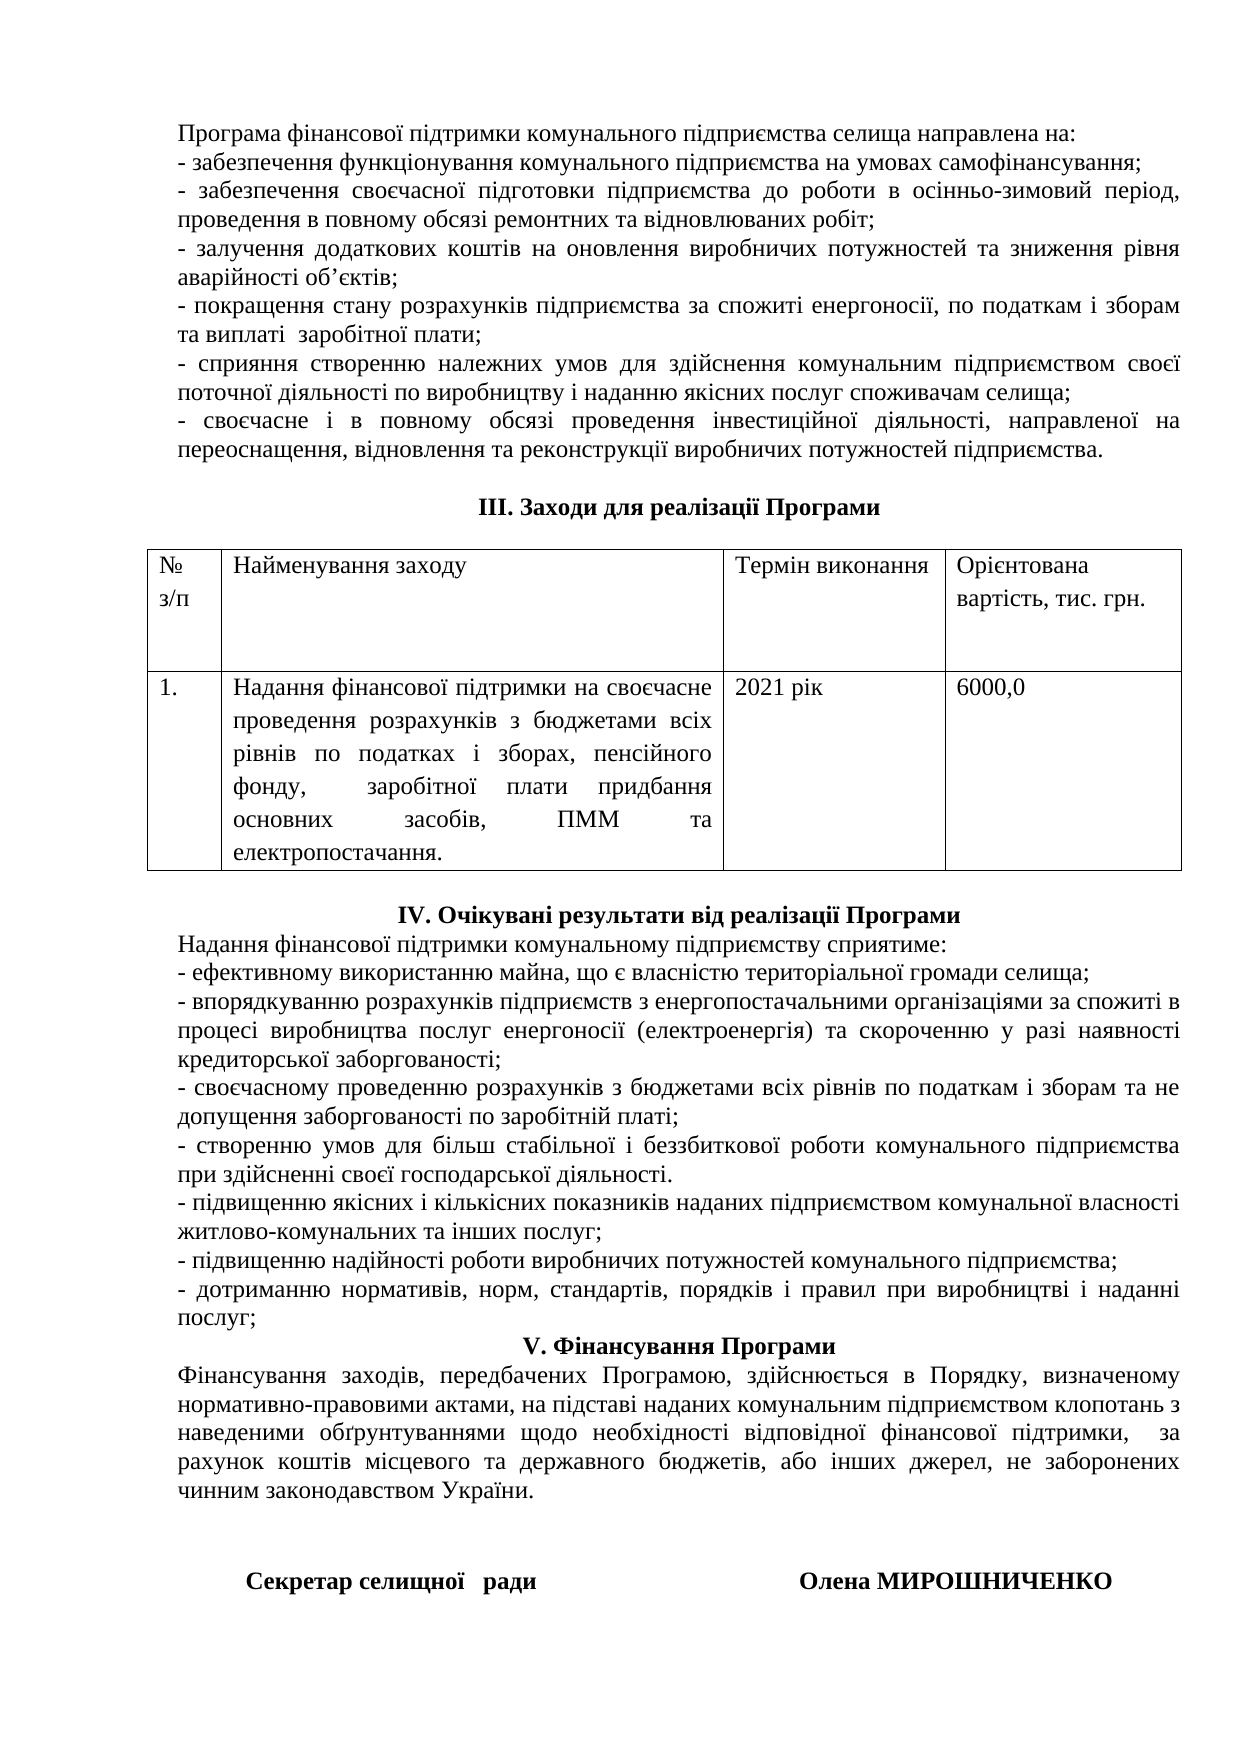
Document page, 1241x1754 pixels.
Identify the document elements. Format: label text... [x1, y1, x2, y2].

text - забезпечення своєчасної підготовки підприємства до роботи в осінньо-зимовий період, проведення в повному обсязі ремонтних та відновлюваних робіт; [177, 176, 1181, 233]
text - створенню умов для більш стабільної і беззбиткової роботи комунального підприємства при здійсненні своєї господарської діяльності. [177, 1130, 1181, 1187]
text - забезпечення функціонування комунального підприємства на умовах самофінансування; [177, 147, 1181, 176]
text - залучення додаткових коштів на оновлення виробничих потужностей та зниження рівня аварійності об’єктів; [177, 233, 1181, 291]
text IV. Очікувані результати від реалізації Програми [177, 900, 1181, 929]
text - впорядкуванню розрахунків підприємств з енергопостачальними організаціями за спожиті в процесі виробництва послуг енергоносії (електроенергія) та скороченню у разі наявності кредиторської заборгованості; [177, 986, 1181, 1072]
table_cell 2021 рік [724, 672, 945, 870]
text V. Фінансування Програми [177, 1331, 1181, 1360]
text - сприяння створенню належних умов для здійснення комунальним підприємством своєї поточної діяльності по виробництву і наданню якісних послуг споживачам селища; [177, 348, 1181, 406]
text Програма фінансової підтримки комунального підприємства селища направлена на: [177, 118, 1181, 147]
table_header № з/п [148, 550, 221, 671]
text - ефективному використанню майна, що є власністю територіальної громади селища; [177, 957, 1181, 986]
text - своєчасне і в повному обсязі проведення інвестиційної діяльності, направленої на переоснащення, відновлення та реконструкції виробничих потужностей підприємства. [177, 406, 1181, 463]
table_cell 6000,0 [946, 672, 1181, 870]
table_cell Надання фінансової підтримки на своєчасне проведення розрахунків з бюджетами всіх рівнів по податках і зборах, пенсійного фонду, заробітної плати придбання основних засобів, ПММ та електропостачання. [222, 672, 723, 870]
text - покращення стану розрахунків підприємства за спожиті енергоносії, по податкам і зборам та виплаті заробітної плати; [177, 291, 1181, 348]
text - своєчасному проведенню розрахунків з бюджетами всіх рівнів по податкам і зборам та не допущення заборгованості по заробітній платі; [177, 1072, 1181, 1130]
text Надання фінансової підтримки комунальному підприємству сприятиме: [177, 929, 1181, 957]
text Секретар селищної ради Олена МИРОШНИЧЕНКО [177, 1566, 1181, 1595]
table_header Найменування заходу [222, 550, 723, 671]
table_cell 1. [148, 672, 221, 870]
text - підвищенню надійності роботи виробничих потужностей комунального підприємства; [177, 1245, 1181, 1274]
table_header Термін виконання [724, 550, 945, 671]
text III. Заходи для реалізації Програми [177, 492, 1181, 521]
text Фінансування заходів, передбачених Програмою, здійснюється в Порядку, визначеному нормативно-правовими актами, на підставі наданих комунальним підприємством клопотань з наведеними обґрунтуваннями щодо необхідності відповідної фінансової підтримки, за рахунок коштів місцевого та державного бюджетів, або інших джерел, не заборонених чинним законодавством України. [177, 1360, 1181, 1504]
text - підвищенню якісних і кількісних показників наданих підприємством комунальної власності житлово-комунальних та інших послуг; [177, 1187, 1181, 1245]
text - дотриманню нормативів, норм, стандартів, порядків і правил при виробництві і наданні послуг; [177, 1274, 1181, 1331]
table_header Орієнтована вартість, тис. грн. [946, 550, 1181, 671]
